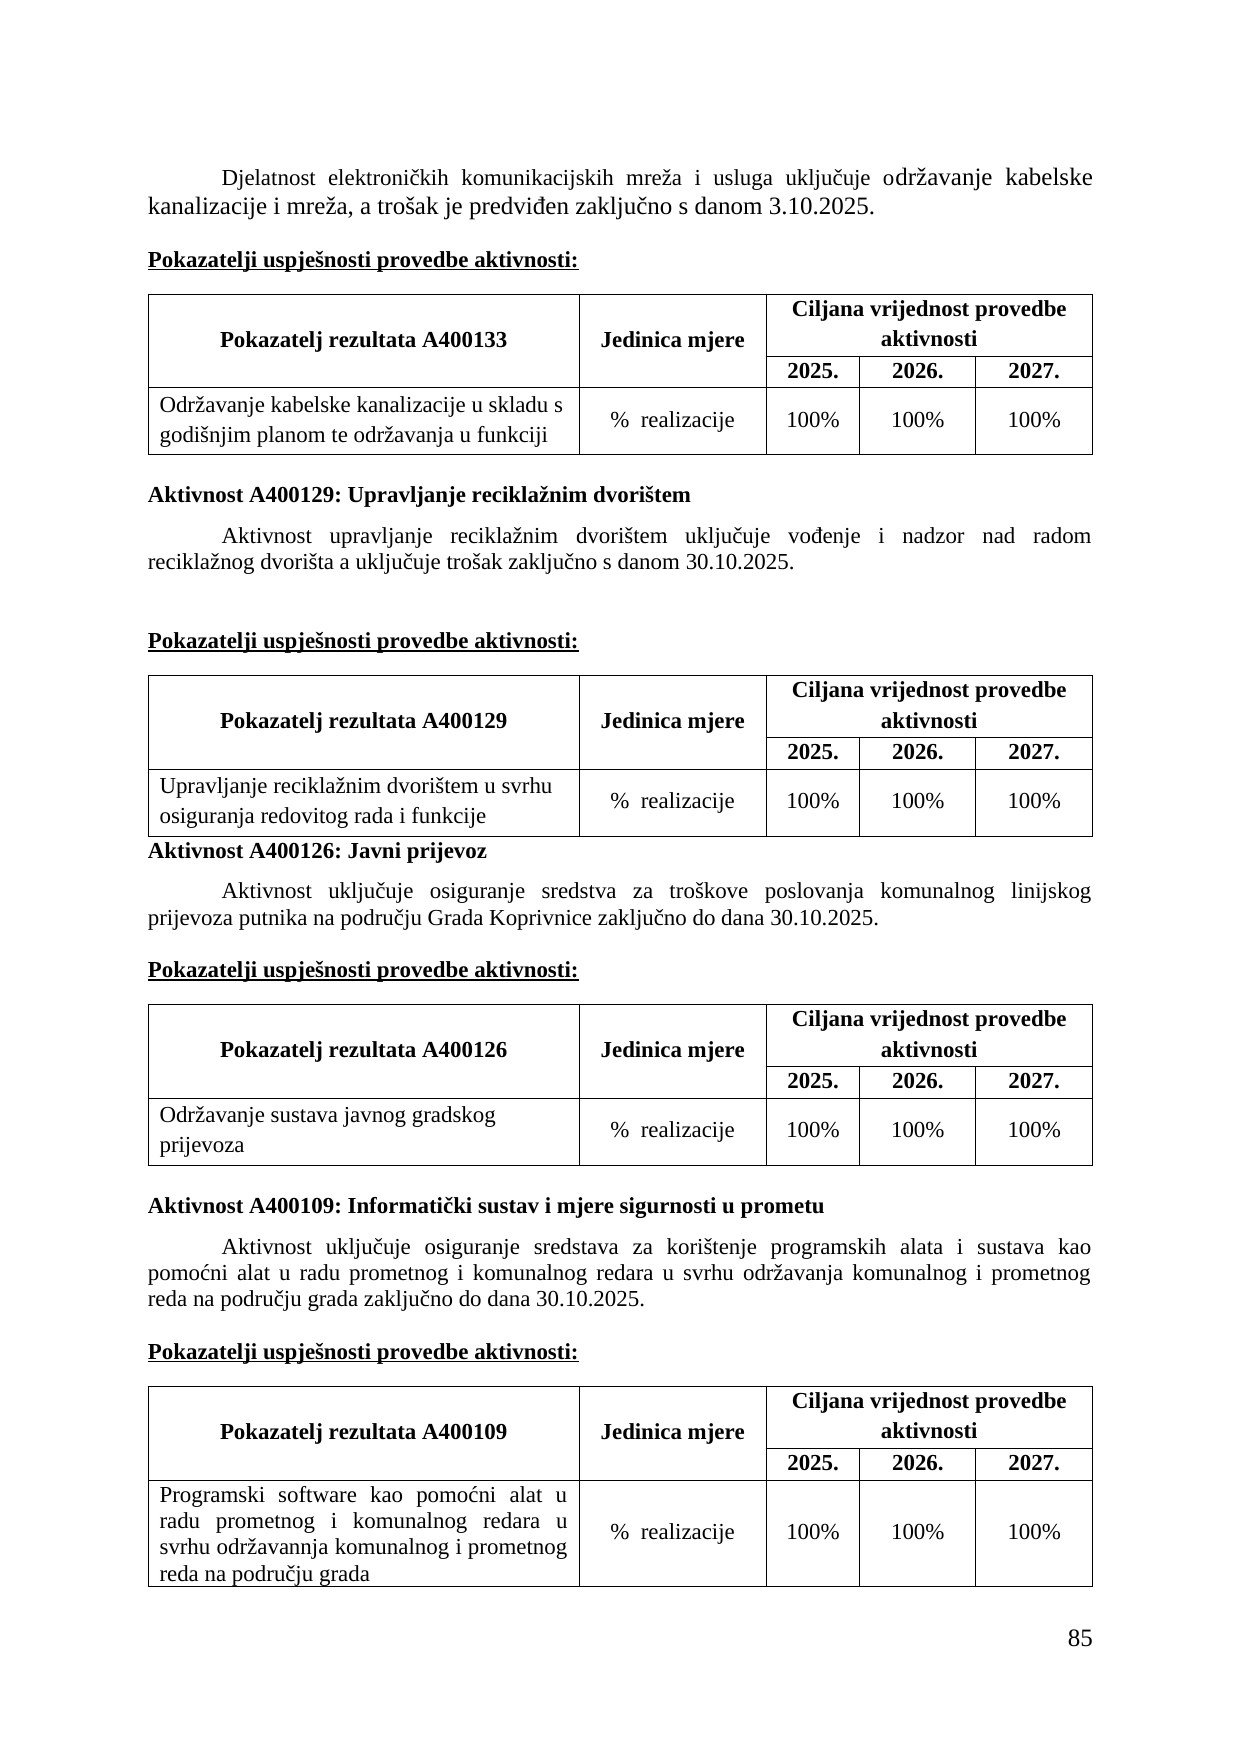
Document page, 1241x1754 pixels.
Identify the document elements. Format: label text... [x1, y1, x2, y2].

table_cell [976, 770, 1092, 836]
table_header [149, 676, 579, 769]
text Pokazatelji uspješnosti provedbe aktivnosti: [148, 956, 1093, 983]
text Aktivnost A400126: Javni prijevoz [148, 837, 1093, 863]
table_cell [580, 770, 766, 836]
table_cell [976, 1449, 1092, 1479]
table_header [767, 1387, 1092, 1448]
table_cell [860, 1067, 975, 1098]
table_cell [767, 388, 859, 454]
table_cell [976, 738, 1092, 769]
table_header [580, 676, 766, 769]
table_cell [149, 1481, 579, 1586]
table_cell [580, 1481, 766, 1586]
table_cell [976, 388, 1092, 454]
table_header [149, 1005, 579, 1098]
text Pokazatelji uspješnosti provedbe aktivnosti: [148, 627, 1093, 654]
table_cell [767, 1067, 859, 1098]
text Pokazatelji uspješnosti provedbe aktivnosti: [148, 1338, 1093, 1364]
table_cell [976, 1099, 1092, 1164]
text Pokazatelji uspješnosti provedbe aktivnosti: [148, 246, 1093, 272]
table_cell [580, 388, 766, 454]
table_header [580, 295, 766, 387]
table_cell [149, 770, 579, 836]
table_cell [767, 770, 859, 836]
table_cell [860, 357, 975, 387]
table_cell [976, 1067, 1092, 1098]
text Aktivnost A400109: Informatički sustav i mjere sigurnosti u prometu [148, 1192, 1093, 1218]
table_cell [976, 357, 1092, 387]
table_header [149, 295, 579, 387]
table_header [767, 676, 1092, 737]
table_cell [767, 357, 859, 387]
text Djelatnost elektroničkih komunikacijskih mreža i usluga uključuje održavanje kabelske kanalizacije i mreža, a trošak je predviđen zaključno s danom 3.10.2025. [148, 162, 1093, 219]
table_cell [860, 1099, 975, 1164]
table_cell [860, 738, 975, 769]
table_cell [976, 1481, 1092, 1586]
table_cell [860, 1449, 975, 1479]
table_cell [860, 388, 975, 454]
text Aktivnost upravljanje reciklažnim dvorištem uključuje vođenje i nadzor nad radom reciklažnog dvorišta a uključuje trošak zaključno s danom 30.10.2025. [148, 522, 1093, 575]
text Aktivnost A400129: Upravljanje reciklažnim dvorištem [148, 481, 1093, 508]
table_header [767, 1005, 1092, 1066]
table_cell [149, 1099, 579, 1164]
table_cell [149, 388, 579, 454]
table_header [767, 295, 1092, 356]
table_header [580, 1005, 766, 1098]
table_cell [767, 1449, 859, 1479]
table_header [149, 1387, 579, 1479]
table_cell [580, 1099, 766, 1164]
text Aktivnost uključuje osiguranje sredstava za korištenje programskih alata i sustava kao pomoćni alat u radu prometnog i komunalnog redara u svrhu održavanja komunalnog i prometnog reda na području grada zaključno do dana 30.10.2025. [148, 1233, 1093, 1312]
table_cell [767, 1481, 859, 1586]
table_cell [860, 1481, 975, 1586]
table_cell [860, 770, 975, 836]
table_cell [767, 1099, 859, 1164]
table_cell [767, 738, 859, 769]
text Aktivnost uključuje osiguranje sredstva za troškove poslovanja komunalnog linijskog prijevoza putnika na području Grada Koprivnice zaključno do dana 30.10.2025. [148, 877, 1093, 930]
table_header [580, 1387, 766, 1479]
